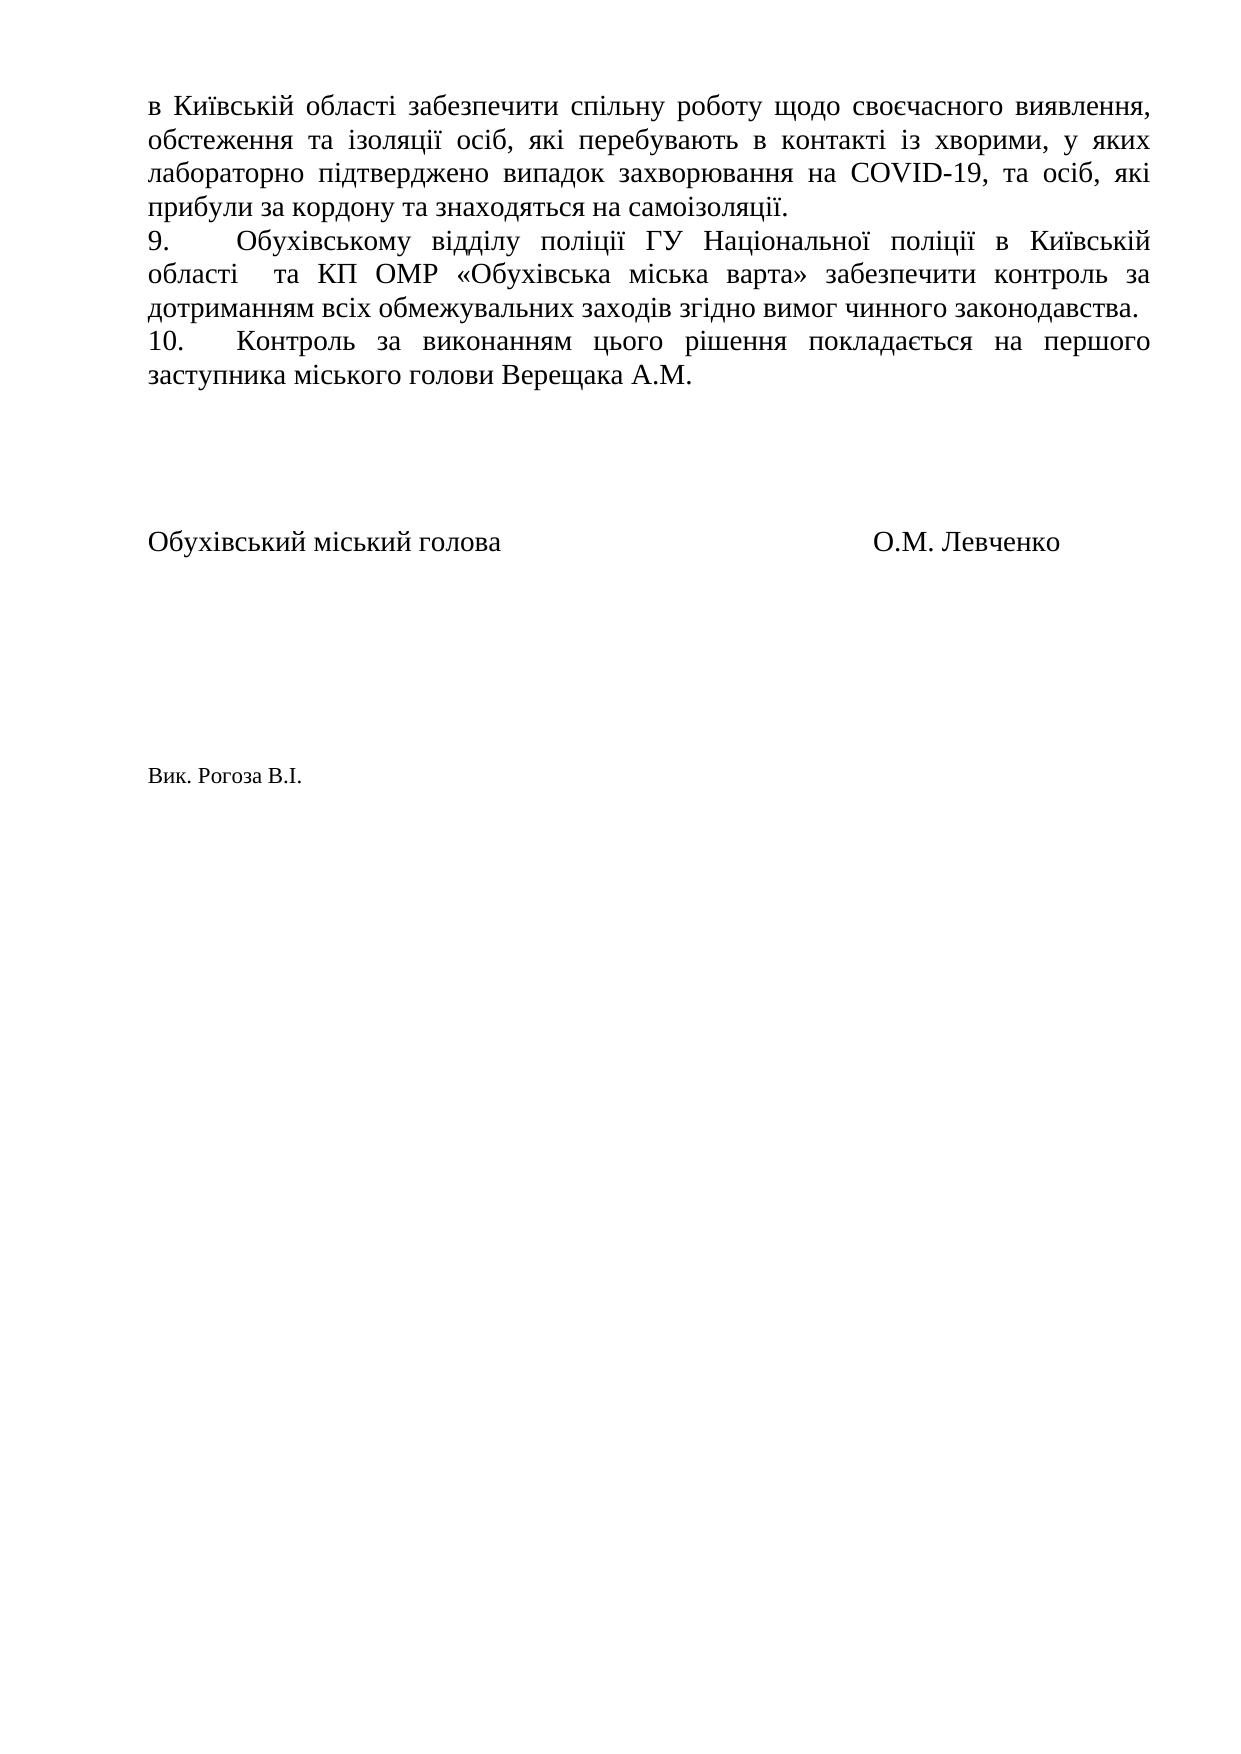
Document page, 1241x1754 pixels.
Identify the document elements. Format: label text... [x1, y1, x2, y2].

list Контроль за виконанням цього рішення покладається на першого заступника міського голови Верещака А.М. [148, 323, 1152, 390]
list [148, 88, 1152, 223]
text Вик. Рогоза В.І. [148, 762, 1152, 788]
list Обухівському відділу поліції ГУ Національної поліції в Київській області та КП ОМР «Обухівська міська варта» забезпечити контроль за дотриманням всіх обмежувальних заходів згідно вимог чинного законодавства. [148, 223, 1152, 323]
text Обухівський міський голова О.М. Левченко [148, 524, 1152, 557]
